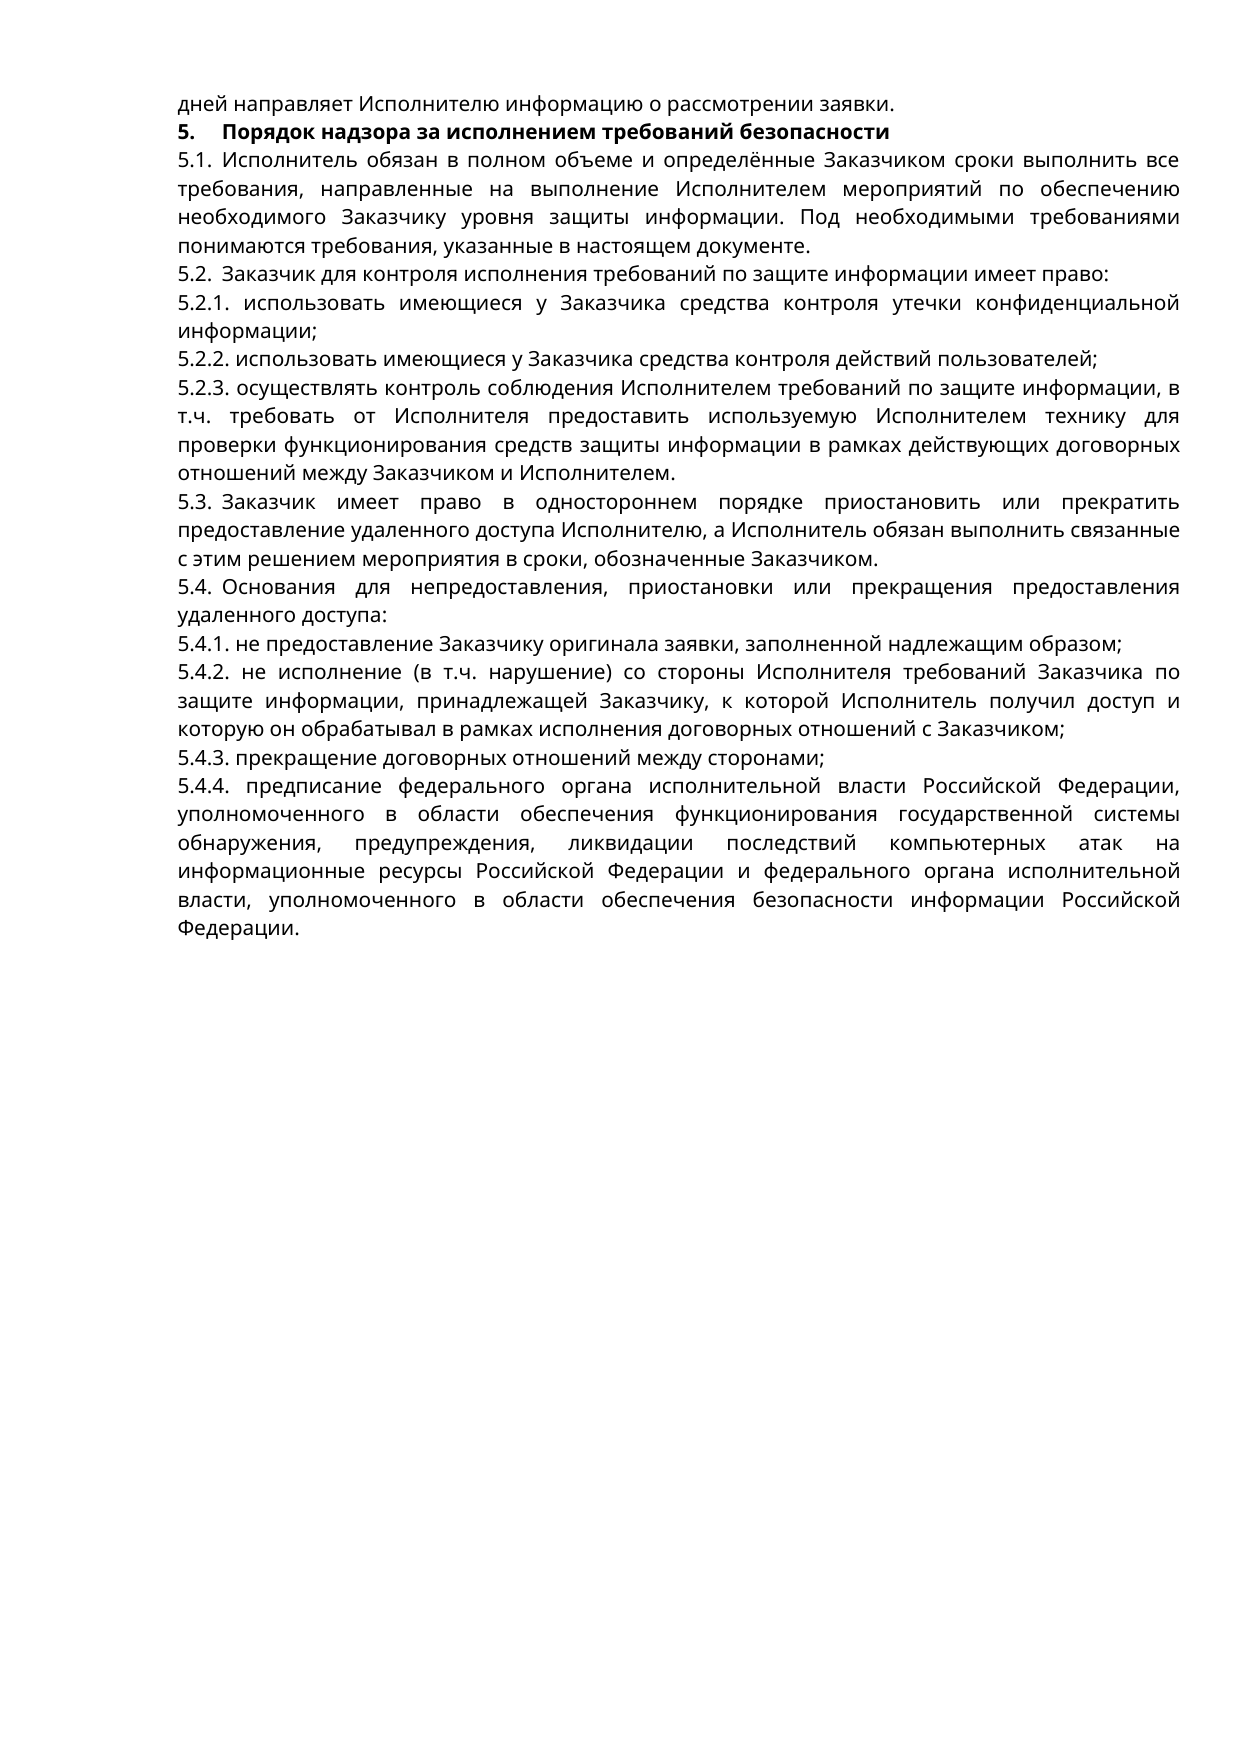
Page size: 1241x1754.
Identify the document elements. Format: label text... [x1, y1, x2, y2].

list Основания для непредоставления, приостановки или прекращения предоставления удаленного доступа: [177, 572, 1181, 629]
text 5.2.1. использовать имеющиеся у Заказчика средства контроля утечки конфиденциальной информации; [177, 288, 1181, 344]
text 5.4.2. не исполнение (в т.ч. нарушение) со стороны Исполнителя требований Заказчика по защите информации, принадлежащей Заказчику, к которой Исполнитель получил доступ и которую он обрабатывал в рамках исполнения договорных отношений с Заказчиком; [177, 657, 1181, 743]
text 5.4.1. не предоставление Заказчику оригинала заявки, заполненной надлежащим образом; [177, 629, 1181, 657]
list Порядок надзора за исполнением требований безопасности [177, 117, 1181, 146]
list Заказчик имеет право в одностороннем порядке приостановить или прекратить предоставление удаленного доступа Исполнителю, а Исполнитель обязан выполнить связанные с этим решением мероприятия в сроки, обозначенные Заказчиком. [177, 487, 1181, 572]
text 5.2.3. осуществлять контроль соблюдения Исполнителем требований по защите информации, в т.ч. требовать от Исполнителя предоставить используемую Исполнителем технику для проверки функционирования средств защиты информации в рамках действующих договорных отношений между Заказчиком и Исполнителем. [177, 373, 1181, 487]
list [177, 89, 1181, 117]
text 5.4.3. прекращение договорных отношений между сторонами; [177, 743, 1181, 771]
list Заказчик для контроля исполнения требований по защите информации имеет право: [177, 259, 1181, 288]
list Исполнитель обязан в полном объеме и определённые Заказчиком сроки выполнить все требования, направленные на выполнение Исполнителем мероприятий по обеспечению необходимого Заказчику уровня защиты информации. Под необходимыми требованиями понимаются требования, указанные в настоящем документе. [177, 146, 1181, 259]
text 5.2.2. использовать имеющиеся у Заказчика средства контроля действий пользователей; [177, 344, 1181, 373]
text 5.4.4. предписание федерального органа исполнительной власти Российской Федерации, уполномоченного в области обеспечения функционирования государственной системы обнаружения, предупреждения, ликвидации последствий компьютерных атак на информационные ресурсы Российской Федерации и федерального органа исполнительной власти, уполномоченного в области обеспечения безопасности информации Российской Федерации. [177, 771, 1181, 942]
